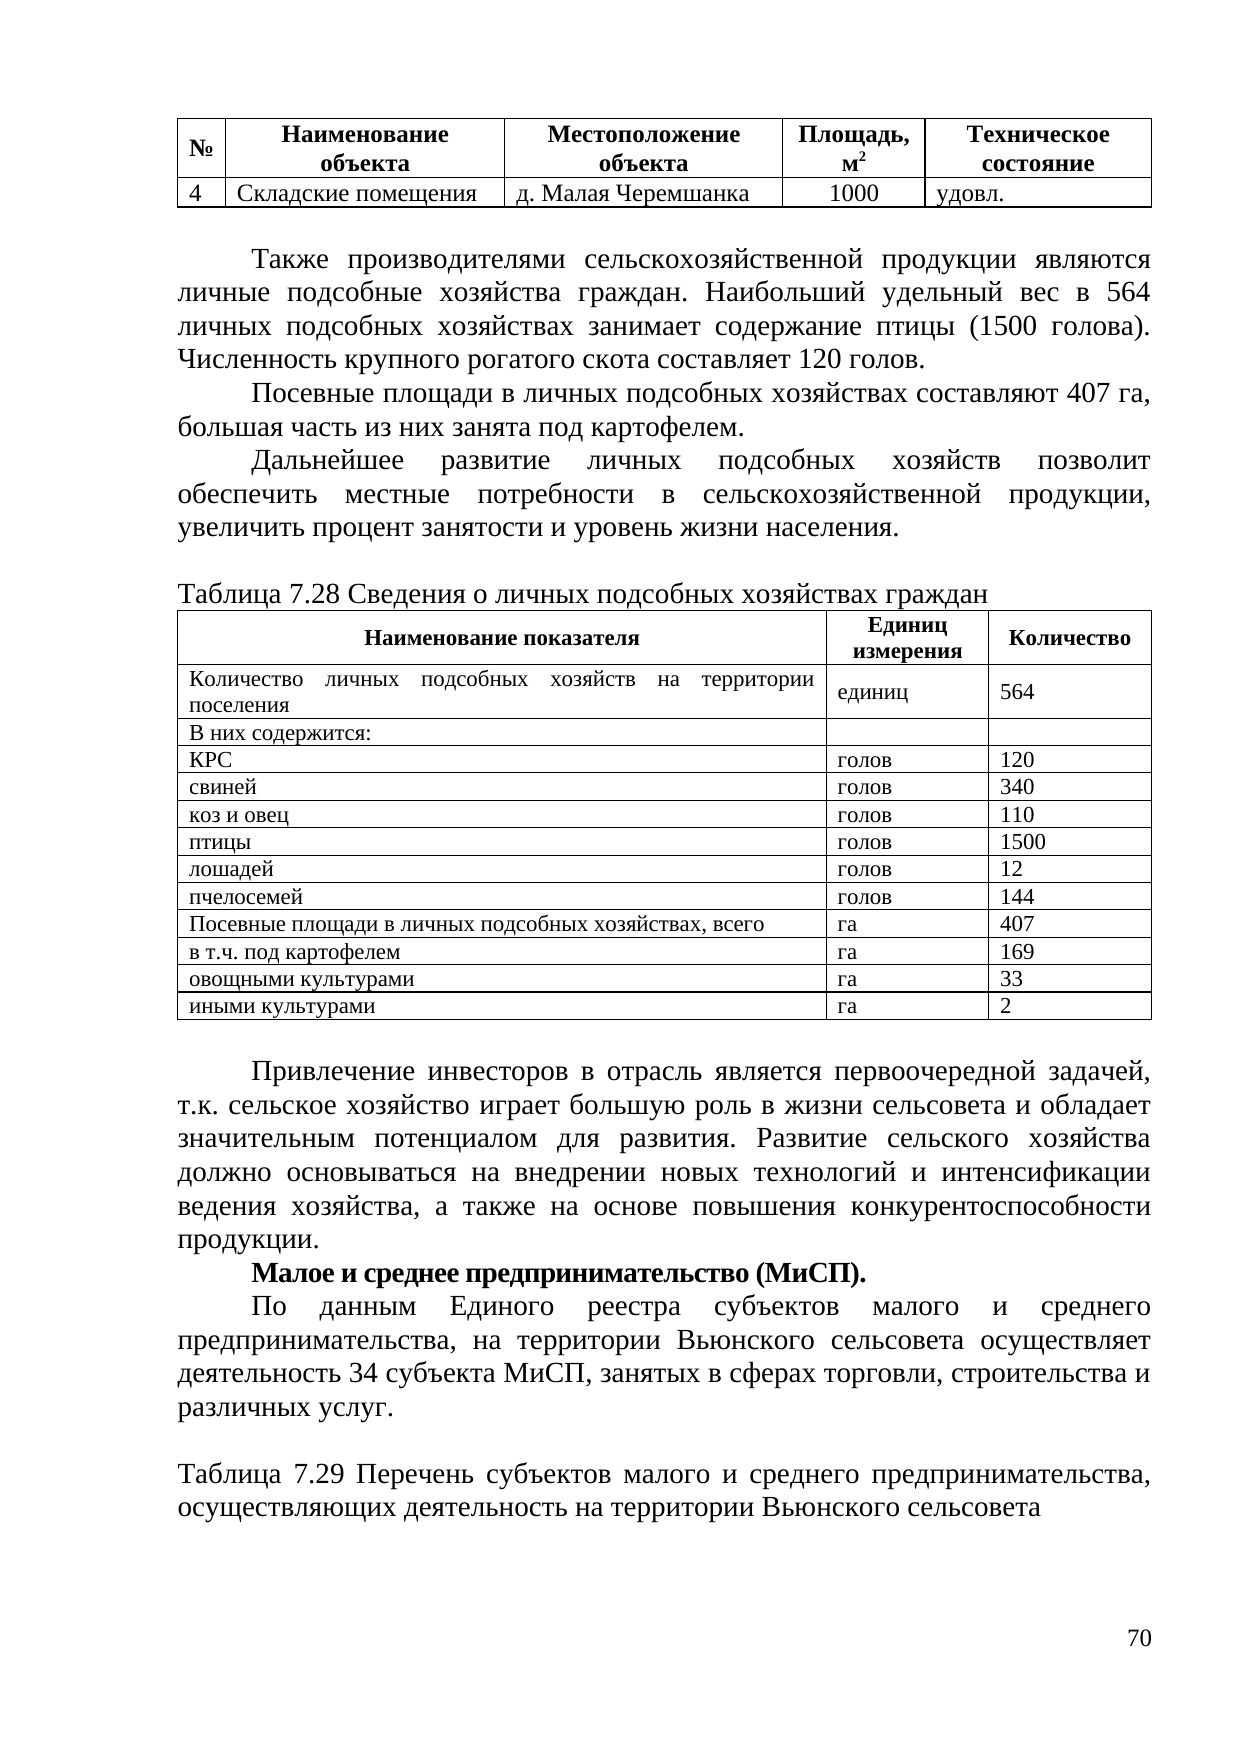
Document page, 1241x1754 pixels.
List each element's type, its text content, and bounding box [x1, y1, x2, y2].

table_header Местоположение объекта [505, 119, 782, 177]
table_cell га [827, 993, 988, 1019]
table_header Техническое состояние [926, 119, 1151, 177]
table_cell Складские помещения [226, 178, 504, 206]
table_cell 110 [989, 801, 1151, 827]
table_cell га [827, 965, 988, 991]
subtitle Малое и среднее предпринимательство (МиСП). [177, 1255, 1152, 1288]
table_cell 33 [989, 965, 1151, 991]
table_header Наименование показателя [178, 611, 826, 664]
table_cell [989, 719, 1151, 745]
table_header Единиц измерения [827, 611, 988, 664]
text Также производителями сельскохозяйственной продукции являются личные подсобные хозяйства граждан. Наибольший удельный вес в 564 личных подсобных хозяйствах занимает содержание птицы (1500 голова). Численность крупного рогатого скота составляет 120 голов. [177, 241, 1152, 375]
table_cell птицы [178, 828, 826, 854]
table_cell в т.ч. под картофелем [178, 938, 826, 964]
table_cell [827, 719, 988, 745]
table_cell га [827, 938, 988, 964]
table_cell 12 [989, 856, 1151, 882]
table_cell га [827, 910, 988, 937]
table_cell свиней [178, 773, 826, 800]
table_cell удовл. [926, 178, 1151, 206]
table_cell 2 [989, 993, 1151, 1019]
table_cell 169 [989, 938, 1151, 964]
table_cell 1500 [989, 828, 1151, 854]
table_header Площадь, м2 [783, 119, 924, 177]
table_cell пчелосемей [178, 883, 826, 909]
table_cell лошадей [178, 856, 826, 882]
table_cell 4 [178, 178, 225, 206]
table_cell 564 [989, 665, 1151, 717]
table_cell Посевные площади в личных подсобных хозяйствах, всего [178, 910, 826, 937]
table_cell 144 [989, 883, 1151, 909]
table_cell голов [827, 828, 988, 854]
table_cell коз и овец [178, 801, 826, 827]
table_header Наименование объекта [226, 119, 504, 177]
text Посевные площади в личных подсобных хозяйствах составляют 407 га, большая часть из них занята под картофелем. [177, 375, 1152, 442]
table_header № [178, 119, 225, 177]
table_cell 407 [989, 910, 1151, 937]
table_cell голов [827, 746, 988, 772]
table_cell КРС [178, 746, 826, 772]
table_cell голов [827, 801, 988, 827]
table_cell единиц [827, 665, 988, 717]
table_cell Количество личных подсобных хозяйств на территории поселения [178, 665, 826, 717]
table_header Количество [989, 611, 1151, 664]
table_cell 340 [989, 773, 1151, 800]
text Дальнейшее развитие личных подсобных хозяйств позволит обеспечить местные потребности в сельскохозяйственной продукции, увеличить процент занятости и уровень жизни населения. [177, 442, 1152, 543]
table_cell голов [827, 856, 988, 882]
table_cell иными культурами [178, 993, 826, 1019]
table_cell 1000 [783, 178, 924, 206]
table_cell голов [827, 883, 988, 909]
text По данным Единого реестра субъектов малого и среднего предпринимательства, на территории Вьюнского сельсовета осуществляет деятельность 34 субъекта МиСП, занятых в сферах торговли, строительства и различных услуг. [177, 1288, 1152, 1422]
table_cell 120 [989, 746, 1151, 772]
table_cell д. Малая Черемшанка [505, 178, 782, 206]
table_cell овощными культурами [178, 965, 826, 991]
table_cell голов [827, 773, 988, 800]
table_cell В них содержится: [178, 719, 826, 745]
text Привлечение инвесторов в отрасль является первоочередной задачей, т.к. сельское хозяйство играет большую роль в жизни сельсовета и обладает значительным потенциалом для развития. Развитие сельского хозяйства должно основываться на внедрении новых технологий и интенсификации ведения хозяйства, а также на основе повышения конкурентоспособности продукции. [177, 1053, 1152, 1255]
